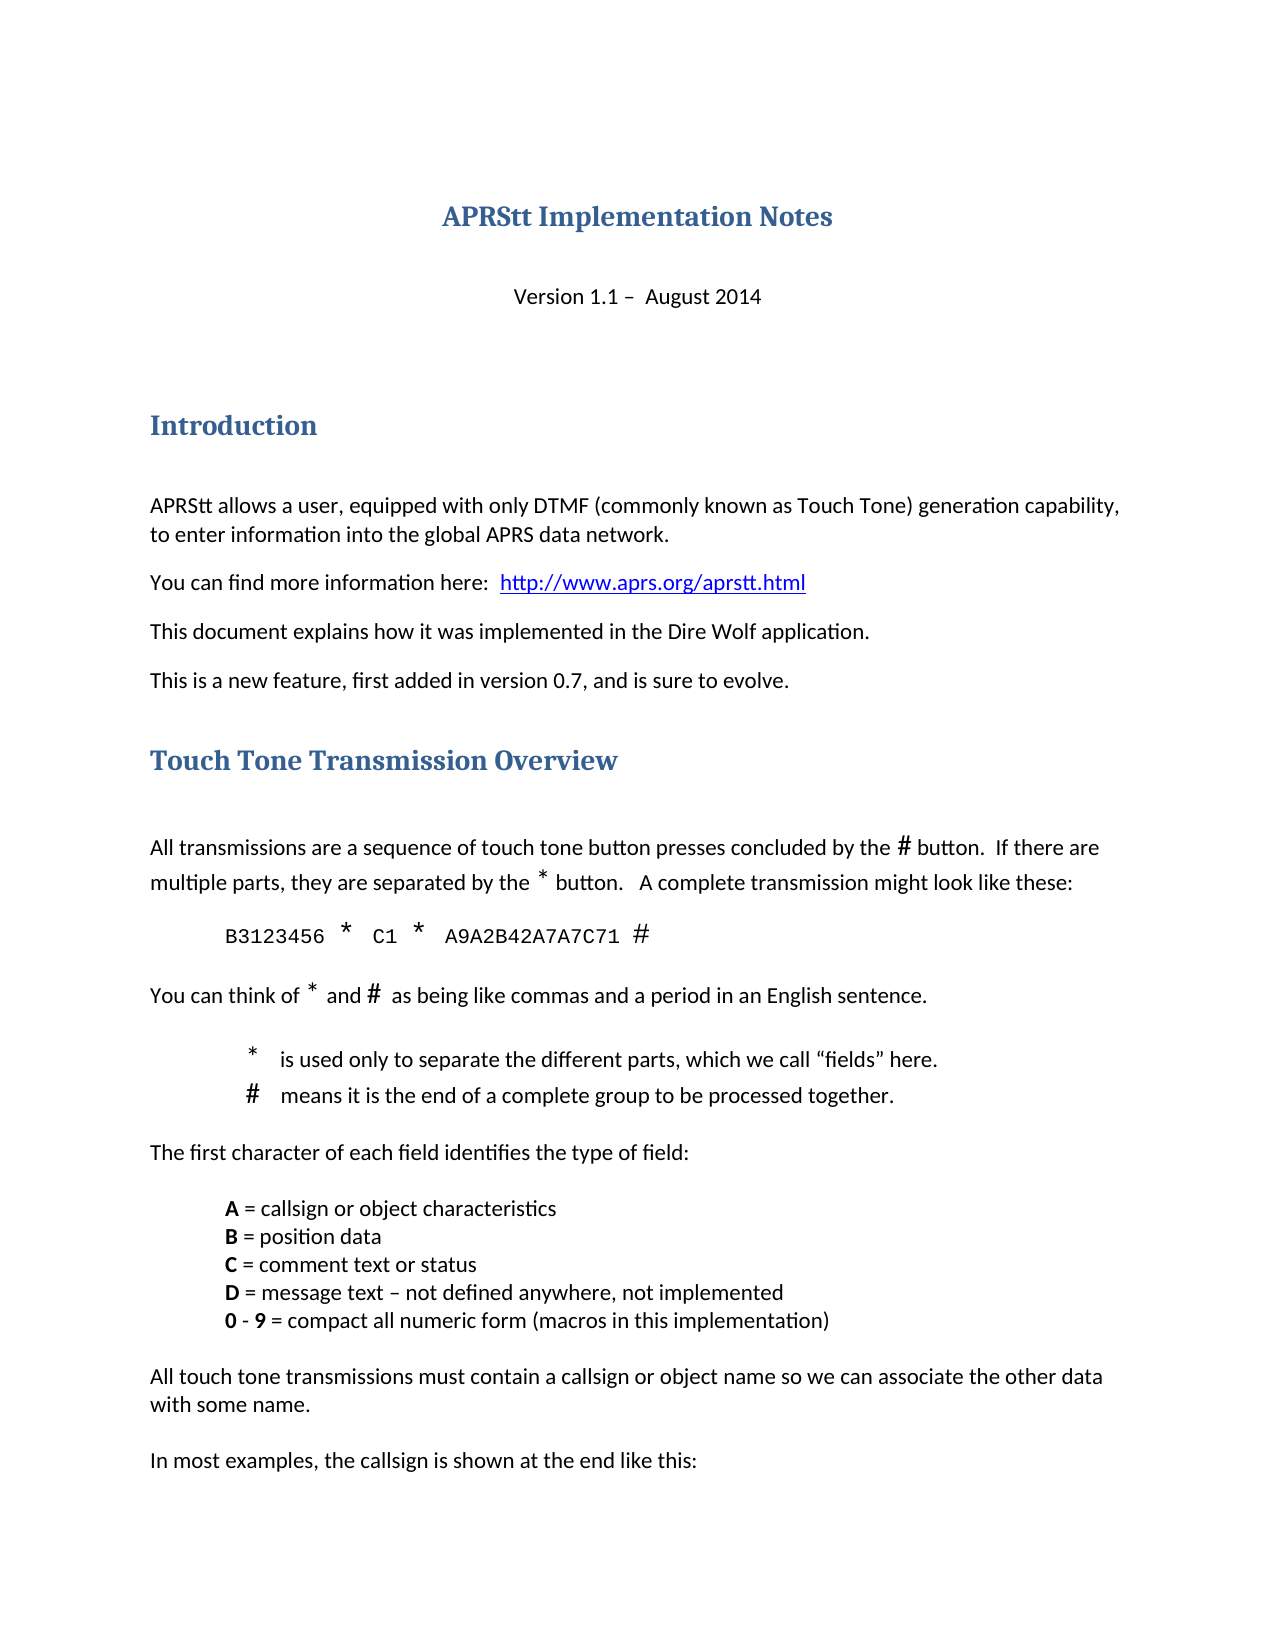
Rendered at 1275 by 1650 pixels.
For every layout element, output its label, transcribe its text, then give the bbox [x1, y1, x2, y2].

text You can find more information here: http://www.aprs.org/aprstt.html [150, 568, 1125, 597]
text 0 - 9 = compact all numeric form (macros in this implementation) [225, 1306, 1125, 1334]
text D = message text – not defined anywhere, not implemented [225, 1278, 1125, 1306]
text Version 1.1 – August 2014 [150, 282, 1125, 310]
text This is a new feature, first added in version 0.7, and is sure to evolve. [150, 666, 1125, 694]
subtitle Introduction [150, 409, 1125, 443]
subtitle APRStt Implementation Notes [150, 200, 1125, 233]
text In most examples, the callsign is shown at the end like this: [150, 1447, 1125, 1474]
text B3123456 * C1 * A9A2B42A7A7C71 # [225, 919, 1125, 952]
text C = comment text or status [225, 1250, 1125, 1278]
text The first character of each field identifies the type of field: [150, 1138, 1125, 1166]
subtitle Touch Tone Transmission Overview [150, 744, 1125, 778]
text This document explains how it was implemented in the Dire Wolf application. [150, 617, 1125, 645]
text * is used only to separate the different parts, which we call “fields” here. [150, 1039, 1125, 1075]
text # means it is the end of a complete group to be processed together. [150, 1075, 1125, 1110]
text You can think of * and # as being like commas and a period in an English sentence. [150, 975, 1125, 1011]
text A = callsign or object characteristics [225, 1194, 1125, 1222]
text All touch tone transmissions must contain a callsign or object name so we can associate the other data with some name. [150, 1362, 1125, 1418]
text B = position data [225, 1222, 1125, 1250]
text APRStt allows a user, equipped with only DTMF (commonly known as Touch Tone) generation capability, to enter information into the global APRS data network. [150, 492, 1125, 548]
text All transmissions are a sequence of touch tone button presses concluded by the # button. If there are multiple parts, they are separated by the * button. A complete transmission might look like these: [150, 827, 1125, 898]
